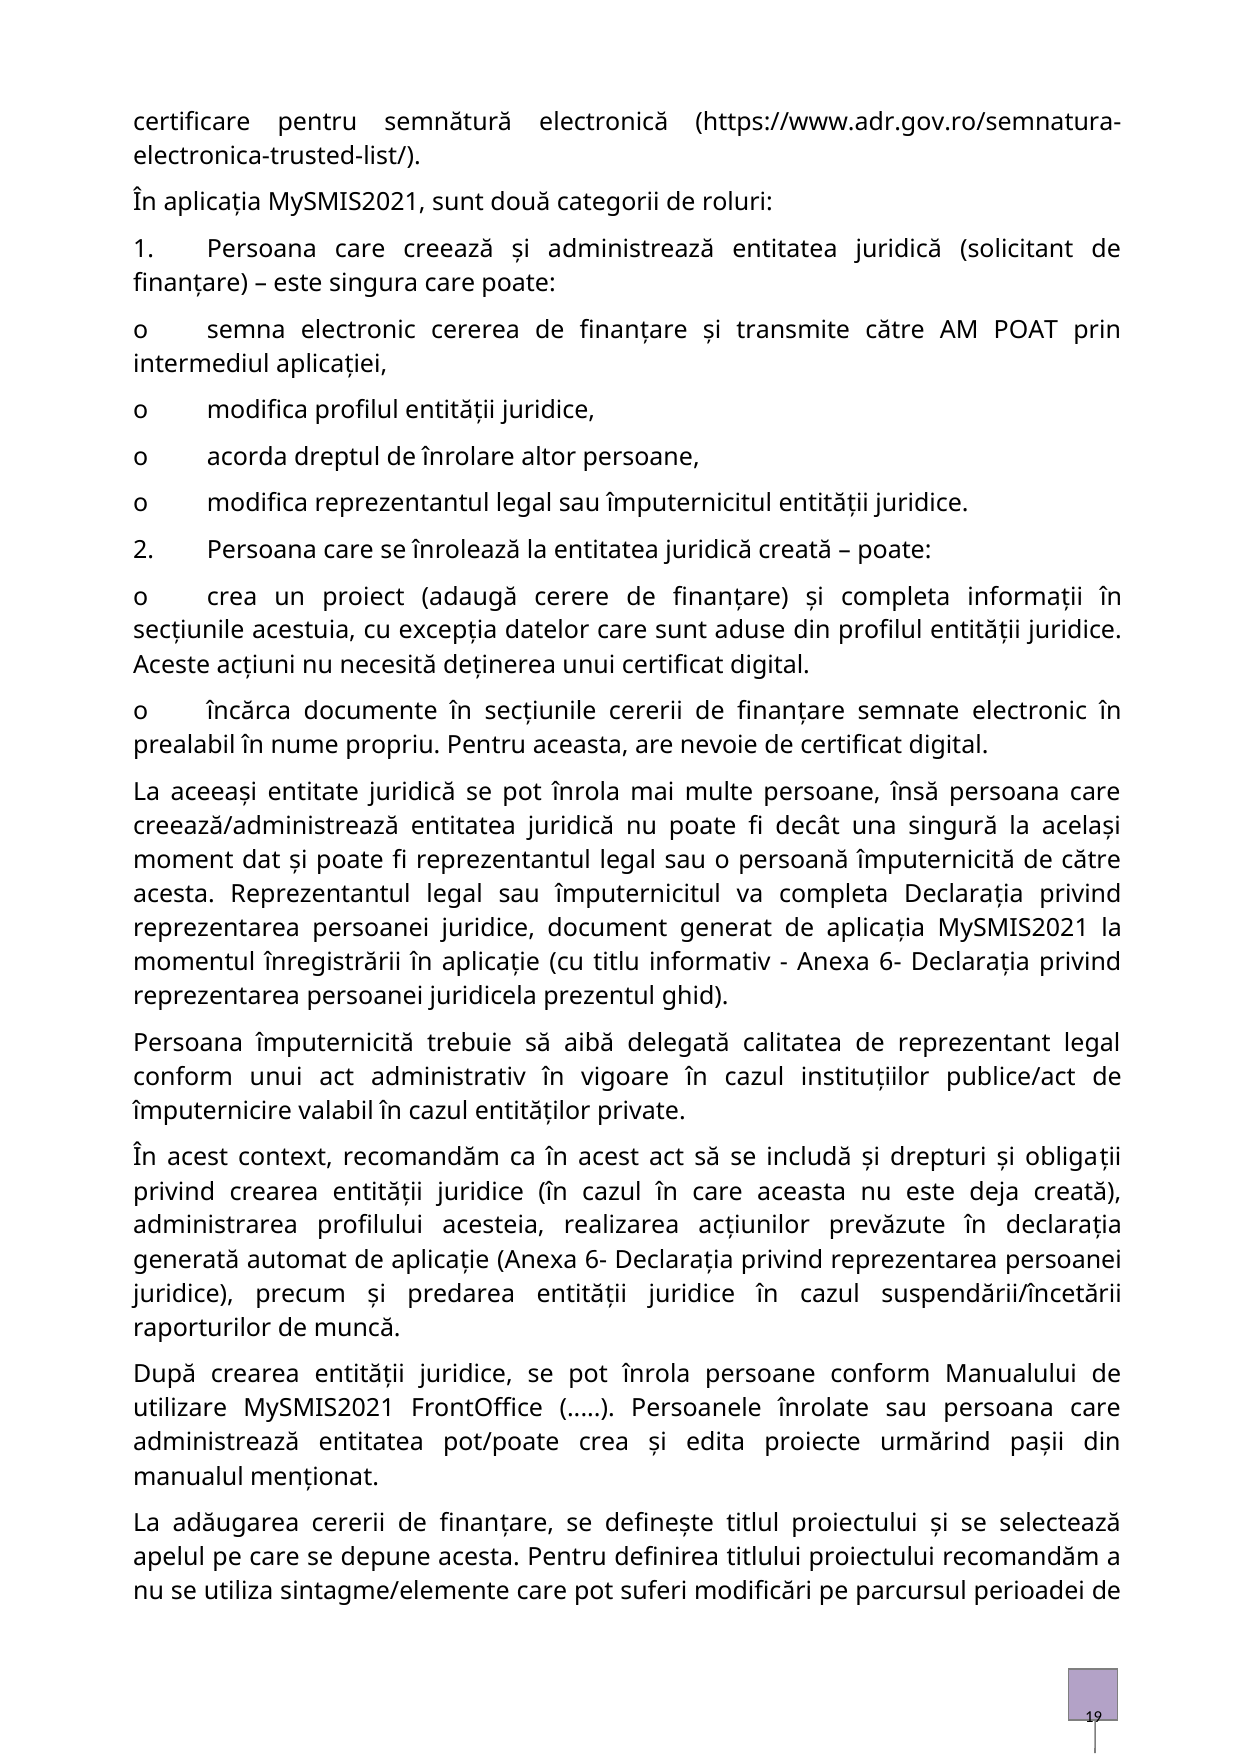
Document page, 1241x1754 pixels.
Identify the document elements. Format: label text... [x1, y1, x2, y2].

text o modifica profilul entității juridice, [133, 392, 1122, 426]
text La aceeași entitate juridică se pot înrola mai multe persoane, însă persoana care creează/administrează entitatea juridică nu poate fi decât una singură la același moment dat și poate fi reprezentantul legal sau o persoană împuternicită de către acesta. Reprezentantul legal sau împuternicitul va completa Declarația privind reprezentarea persoanei juridice, document generat de aplicația MySMIS2021 la momentul înregistrării în aplicație (cu titlu informativ - Anexa 6- Declarația privind reprezentarea persoanei juridicela prezentul ghid). [133, 773, 1122, 1012]
text 2. Persoana care se înrolează la entitatea juridică creată – poate: [133, 532, 1122, 566]
text o crea un proiect (adaugă cerere de finanțare) și completa informații în secțiunile acestuia, cu excepția datelor care sunt aduse din profilul entității juridice. Aceste acțiuni nu necesită deținerea unui certificat digital. [133, 578, 1122, 680]
text În acest context, recomandăm ca în acest act să se includă și drepturi și obligații privind crearea entității juridice (în cazul în care aceasta nu este deja creată), administrarea profilului acesteia, realizarea acțiunilor prevăzute în declarația generată automat de aplicație (Anexa 6- Declarația privind reprezentarea persoanei juridice), precum și predarea entității juridice în cazul suspendării/încetării raporturilor de muncă. [133, 1139, 1122, 1343]
text o modifica reprezentantul legal sau împuternicitul entității juridice. [133, 485, 1122, 519]
text Persoana împuternicită trebuie să aibă delegată calitatea de reprezentant legal conform unui act administrativ în vigoare în cazul instituțiilor publice/act de împuternicire valabil în cazul entităților private. [133, 1024, 1122, 1127]
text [133, 103, 1122, 172]
text o semna electronic cererea de finanțare și transmite către AM POAT prin intermediul aplicației, [133, 311, 1122, 379]
text În aplicația MySMIS2021, sunt două categorii de roluri: [133, 184, 1122, 218]
text o încărca documente în secțiunile cererii de finanțare semnate electronic în prealabil în nume propriu. Pentru aceasta, are nevoie de certificat digital. [133, 693, 1122, 761]
text o acorda dreptul de înrolare altor persoane, [133, 438, 1122, 472]
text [133, 1505, 1122, 1607]
text 1. Persoana care creează și administrează entitatea juridică (solicitant de finanțare) – este singura care poate: [133, 231, 1122, 299]
text După crearea entității juridice, se pot înrola persoane conform Manualului de utilizare MySMIS2021 FrontOffice (.....). Persoanele înrolate sau persoana care administrează entitatea pot/poate crea și edita proiecte urmărind pașii din manualul menționat. [133, 1356, 1122, 1492]
